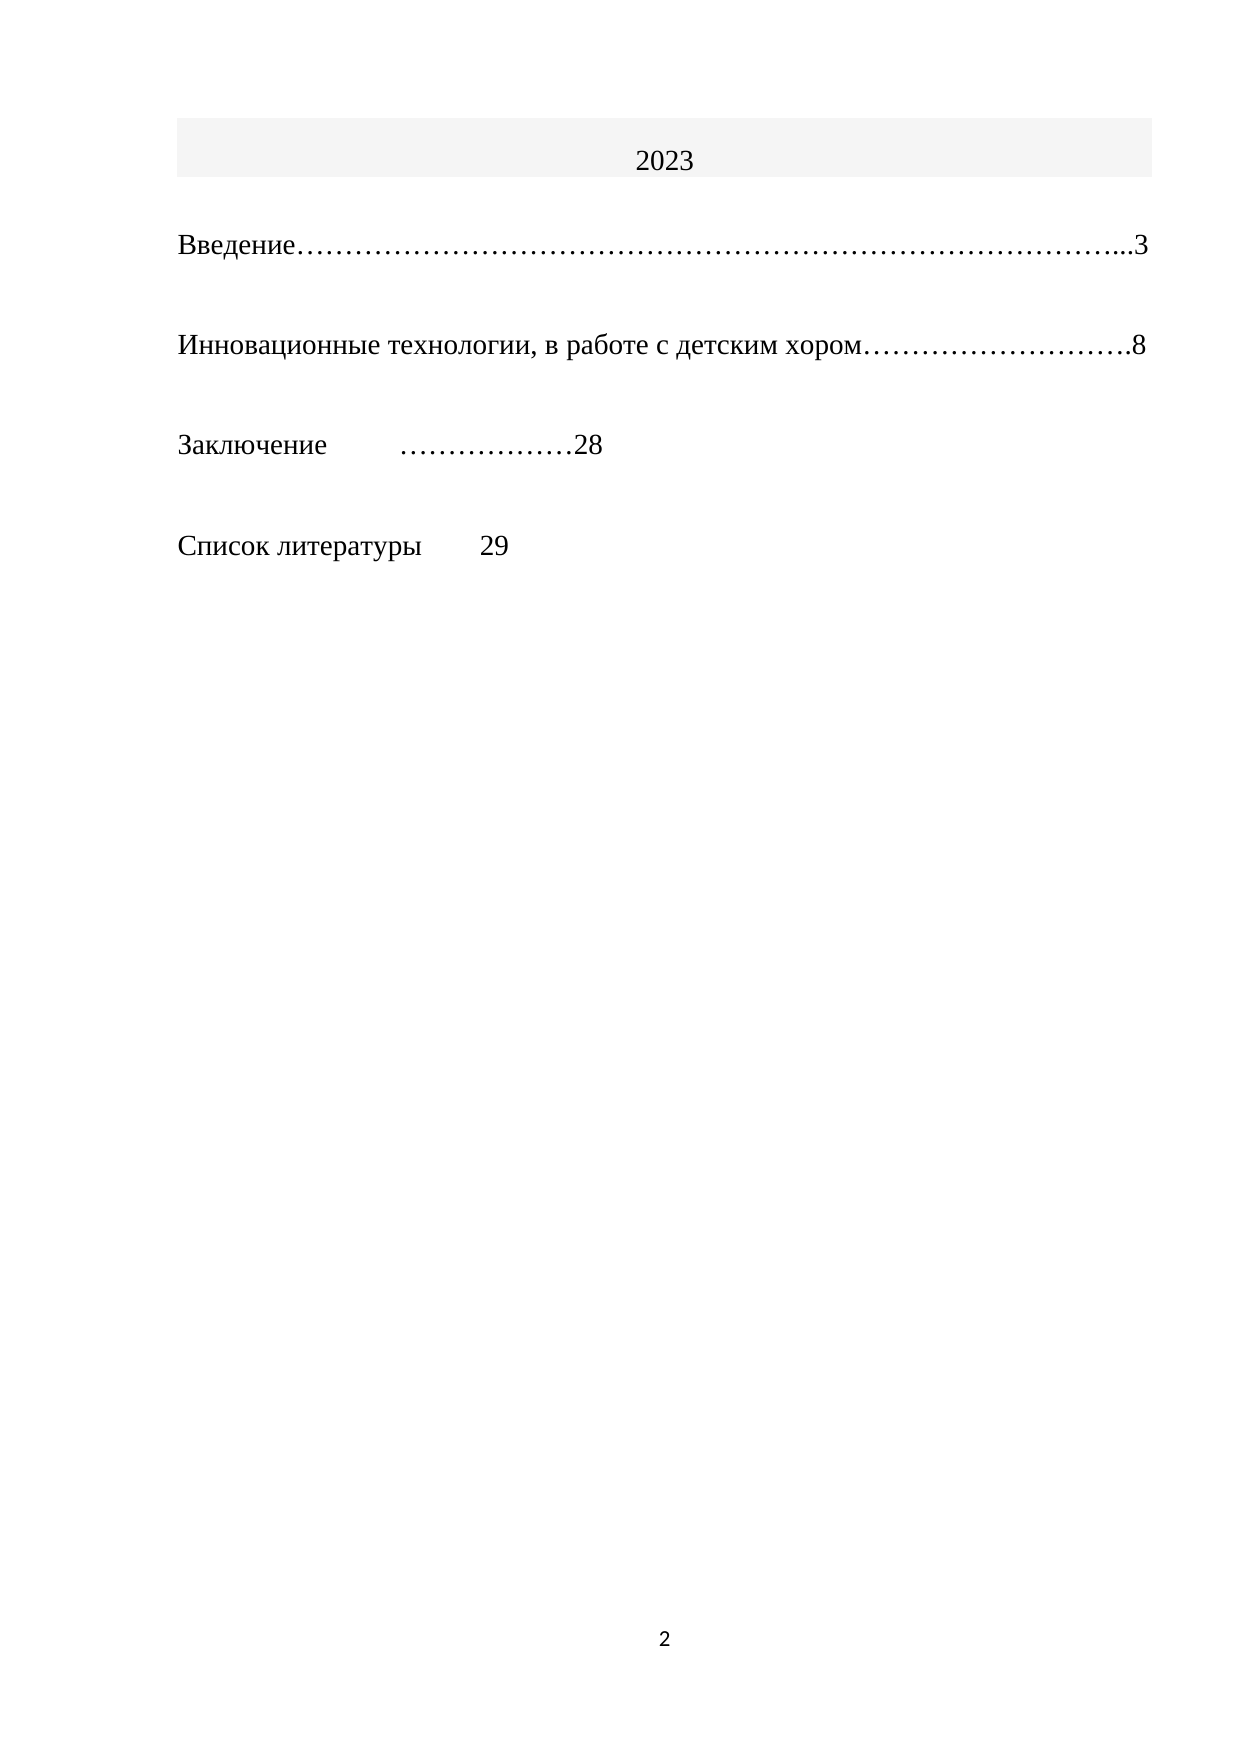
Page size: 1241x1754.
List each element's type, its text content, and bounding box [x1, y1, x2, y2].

subtitle Инновационные технологии, в работе с детским хором……………………….8 [177, 327, 1152, 361]
text 2023 [177, 118, 1152, 177]
subtitle Заключение ………………28 [177, 427, 1152, 461]
subtitle Введение…………………………………………………………………………...3 [177, 227, 1152, 260]
subtitle Список литературы 29 [177, 528, 1152, 561]
